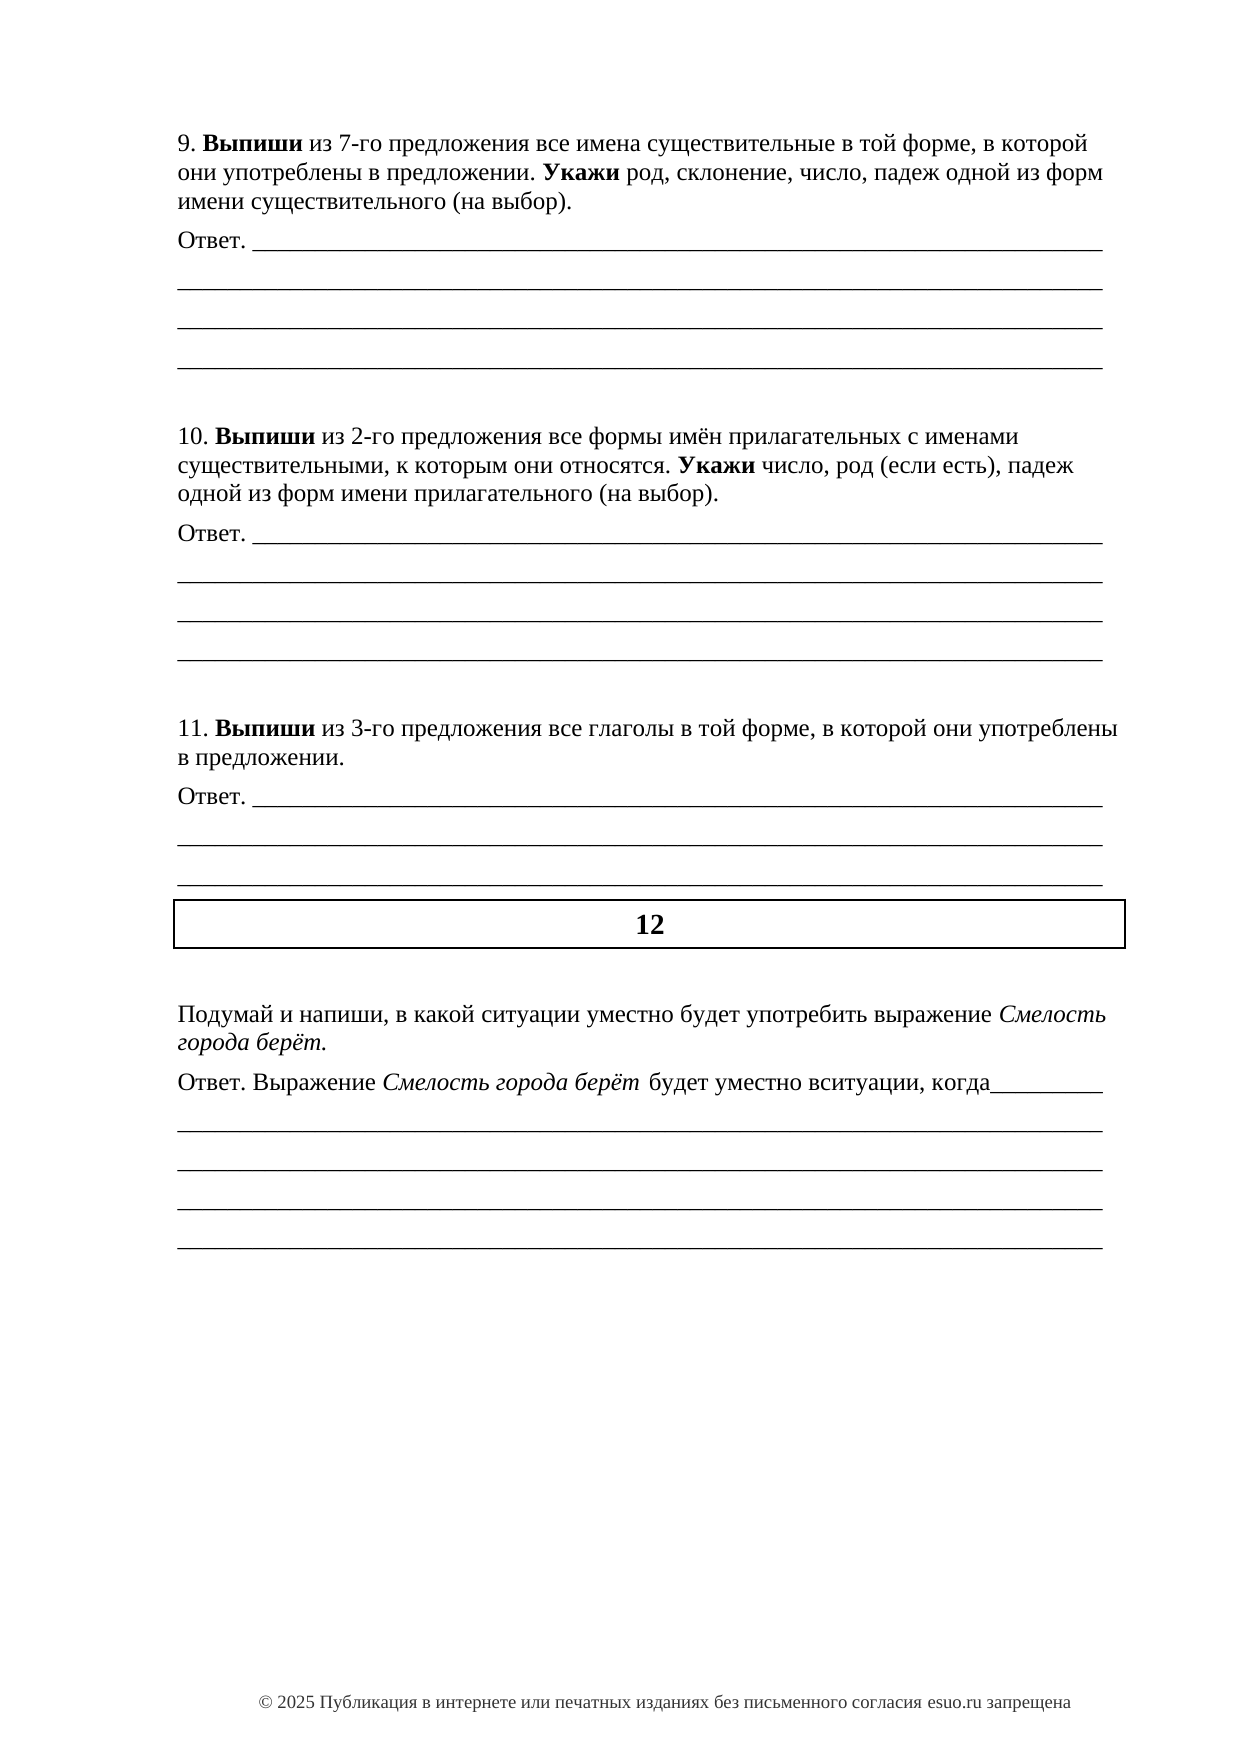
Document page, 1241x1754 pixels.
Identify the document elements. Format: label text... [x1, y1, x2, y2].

text 10. Выпиши из 2-го предложения все формы имён прилагательных с именами существительными, к которым они относятся. Укажи число, род (если есть), падеж одной из форм имени прилагательного (на выбор). [177, 421, 1122, 507]
text __________________________________________________________________________ [177, 343, 1122, 371]
text 11. Выпиши из 3-го предложения все глаголы в той форме, в которой они употреблены в предложении. [177, 713, 1122, 771]
text Ответ. ____________________________________________________________________ [177, 225, 1122, 254]
text Ответ. ____________________________________________________________________ [177, 781, 1122, 810]
text Ответ. ____________________________________________________________________ [177, 518, 1122, 546]
text __________________________________________________________________________ [177, 1223, 1122, 1252]
subtitle 12 [175, 901, 1124, 947]
text __________________________________________________________________________ [177, 557, 1122, 586]
text __________________________________________________________________________ [177, 860, 1122, 888]
text __________________________________________________________________________ [177, 264, 1122, 293]
text __________________________________________________________________________ [177, 1145, 1122, 1174]
text __________________________________________________________________________ [177, 821, 1122, 849]
text 9. Выпиши из 7-го предложения все имена существительные в той форме, в которой они употреблены в предложении. Укажи род, склонение, число, падеж одной из форм имени существительного (на выбор). [177, 128, 1122, 215]
text Ответ. Выражение Смелость города берёт будет уместно вситуации, когда_________ [177, 1067, 1122, 1095]
text __________________________________________________________________________ [177, 635, 1122, 664]
text __________________________________________________________________________ [177, 1106, 1122, 1134]
text __________________________________________________________________________ [177, 1184, 1122, 1213]
text Подумай и напиши, в какой ситуации уместно будет употребить выражение Смелость города берёт. [177, 999, 1122, 1056]
text __________________________________________________________________________ [177, 596, 1122, 625]
text __________________________________________________________________________ [177, 303, 1122, 332]
